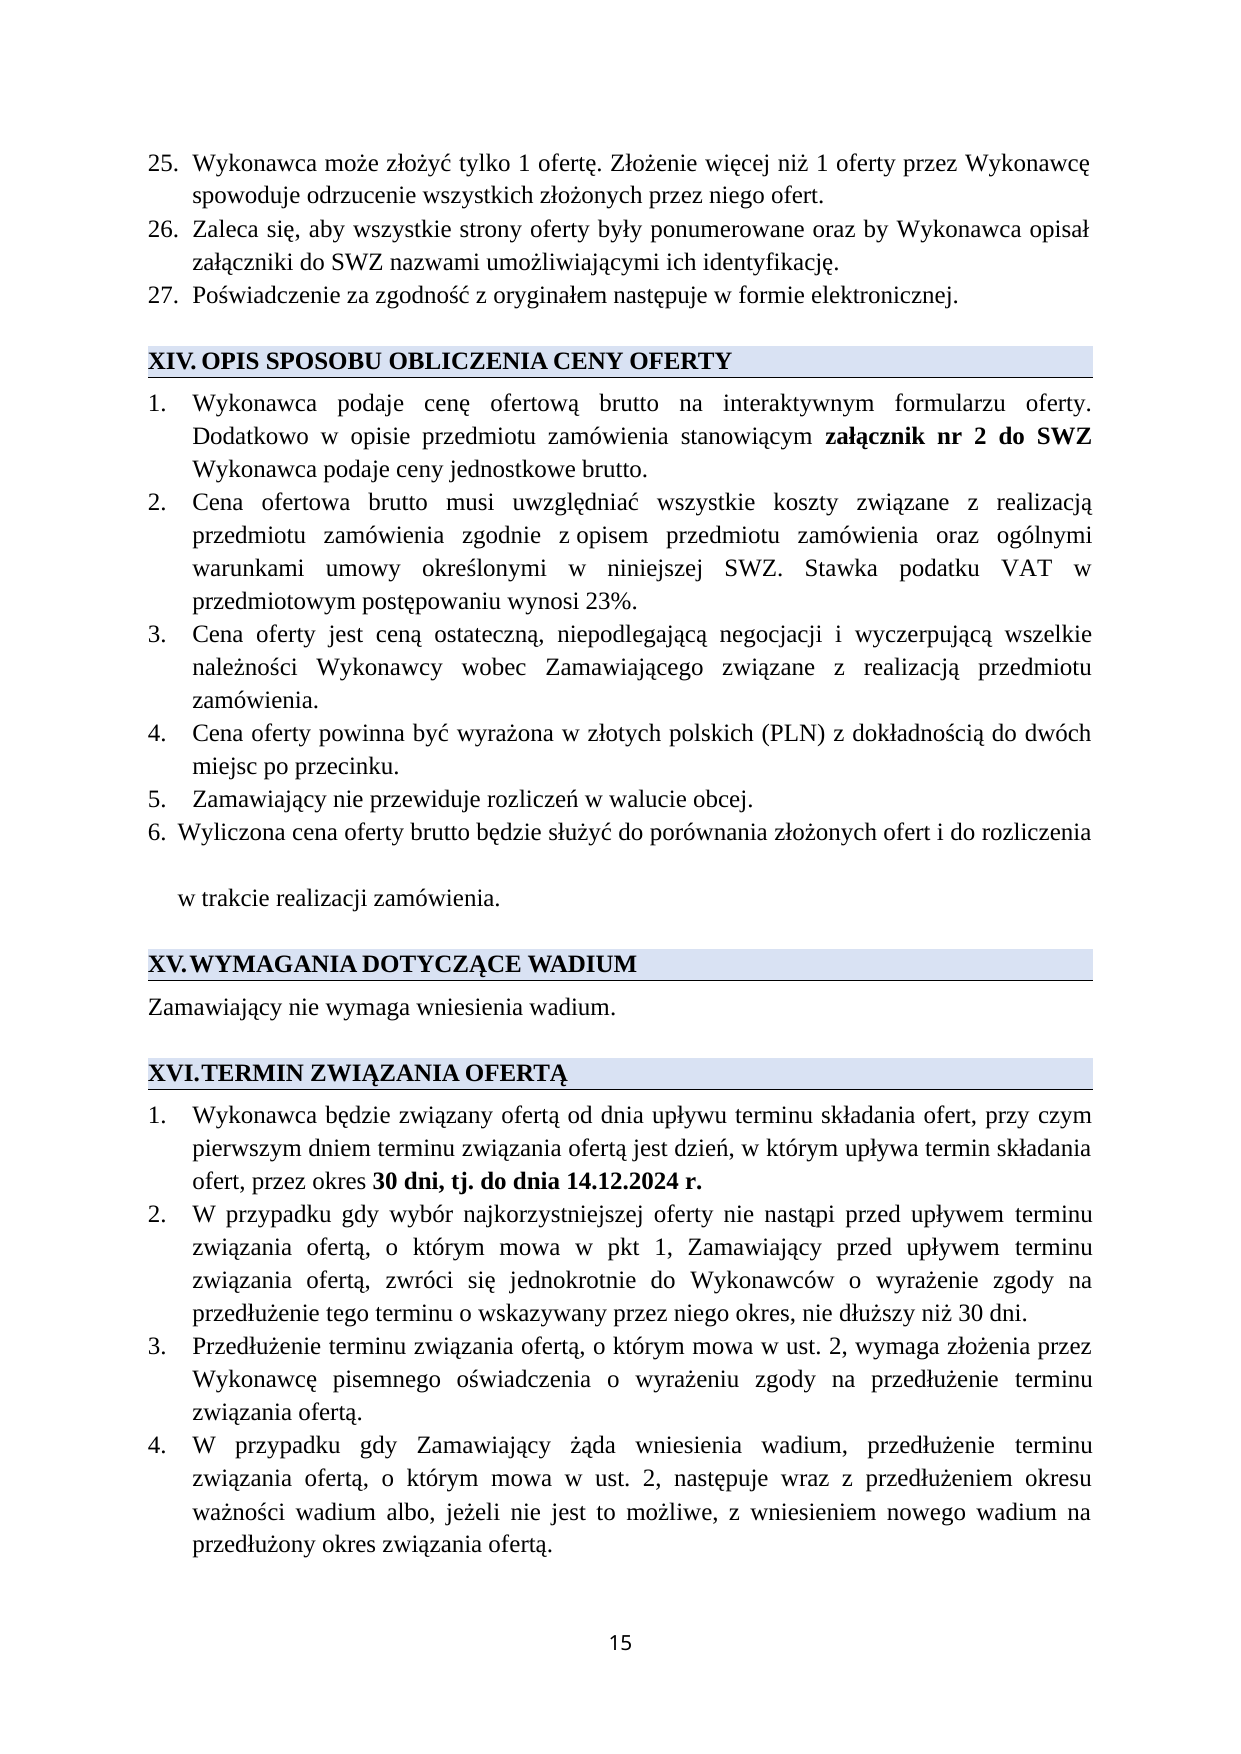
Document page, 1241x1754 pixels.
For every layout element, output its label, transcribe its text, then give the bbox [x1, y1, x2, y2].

text 2. W przypadku gdy wybór najkorzystniejszej oferty nie nastąpi przed upływem terminu związania ofertą, o którym mowa w pkt 1, Zamawiający przed upływem terminu związania ofertą, zwróci się jednokrotnie do Wykonawców o wyrażenie zgody na przedłużenie tego terminu o wskazywany przez niego okres, nie dłuższy niż 30 dni. [148, 1199, 1093, 1327]
text 1. Wykonawca będzie związany ofertą od dnia upływu terminu składania ofert, przy czym pierwszym dniem terminu związania ofertą jest dzień, w którym upływa termin składania ofert, przez okres 30 dni, tj. do dnia 14.12.2024 r. [148, 1100, 1093, 1195]
list Wykonawca podaje cenę ofertową brutto na interaktywnym formularzu oferty. Dodatkowo w opisie przedmiotu zamówienia stanowiącym załącznik nr 2 do SWZ Wykonawca podaje ceny jednostkowe brutto. [148, 388, 1093, 483]
list Poświadczenie za zgodność z oryginałem następuje w formie elektronicznej. [148, 280, 1090, 308]
text 3. Przedłużenie terminu związania ofertą, o którym mowa w ust. 2, wymaga złożenia przez Wykonawcę pisemnego oświadczenia o wyrażeniu zgody na przedłużenie terminu związania ofertą. [148, 1331, 1093, 1426]
list Cena oferty powinna być wyrażona w złotych polskich (PLN) z dokładnością do dwóch miejsc po przecinku. [148, 718, 1093, 780]
text 4. W przypadku gdy Zamawiający żąda wniesienia wadium, przedłużenie terminu związania ofertą, o którym mowa w ust. 2, następuje wraz z przedłużeniem okresu ważności wadium albo, jeżeli nie jest to możliwe, z wniesieniem nowego wadium na przedłużony okres związania ofertą. [148, 1431, 1093, 1558]
text Zamawiający nie wymaga wniesienia wadium. [148, 992, 1093, 1021]
list Cena oferty jest ceną ostateczną, niepodlegającą negocjacji i wyczerpującą wszelkie należności Wykonawcy wobec Zamawiającego związane z realizacją przedmiotu zamówienia. [148, 619, 1093, 714]
list Cena ofertowa brutto musi uwzględniać wszystkie koszty związane z realizacją przedmiotu zamówienia zgodnie z opisem przedmiotu zamówienia oraz ogólnymi warunkami umowy określonymi w niniejszej SWZ. Stawka podatku VAT w przedmiotowym postępowaniu wynosi 23%. [148, 487, 1093, 615]
text XVI. TERMIN ZWIĄZANIA OFERTĄ [148, 1058, 1093, 1089]
text XV. WYMAGANIA DOTYCZĄCE WADIUM [148, 949, 1093, 980]
list Zamawiający nie przewiduje rozliczeń w walucie obcej. [148, 784, 1093, 813]
list Zaleca się, aby wszystkie strony oferty były ponumerowane oraz by Wykonawca opisał załączniki do SWZ nazwami umożliwiającymi ich identyfikację. [148, 214, 1090, 275]
list Wyliczona cena oferty brutto będzie służyć do porównania złożonych ofert i do rozliczenia w trakcie realizacji zamówienia. [148, 817, 1093, 912]
list Wykonawca może złożyć tylko 1 ofertę. Złożenie więcej niż 1 oferty przez Wykonawcę spowoduje odrzucenie wszystkich złożonych przez niego ofert. [148, 148, 1090, 209]
text XIV. OPIS SPOSOBU OBLICZENIA CENY OFERTY [148, 346, 1093, 377]
